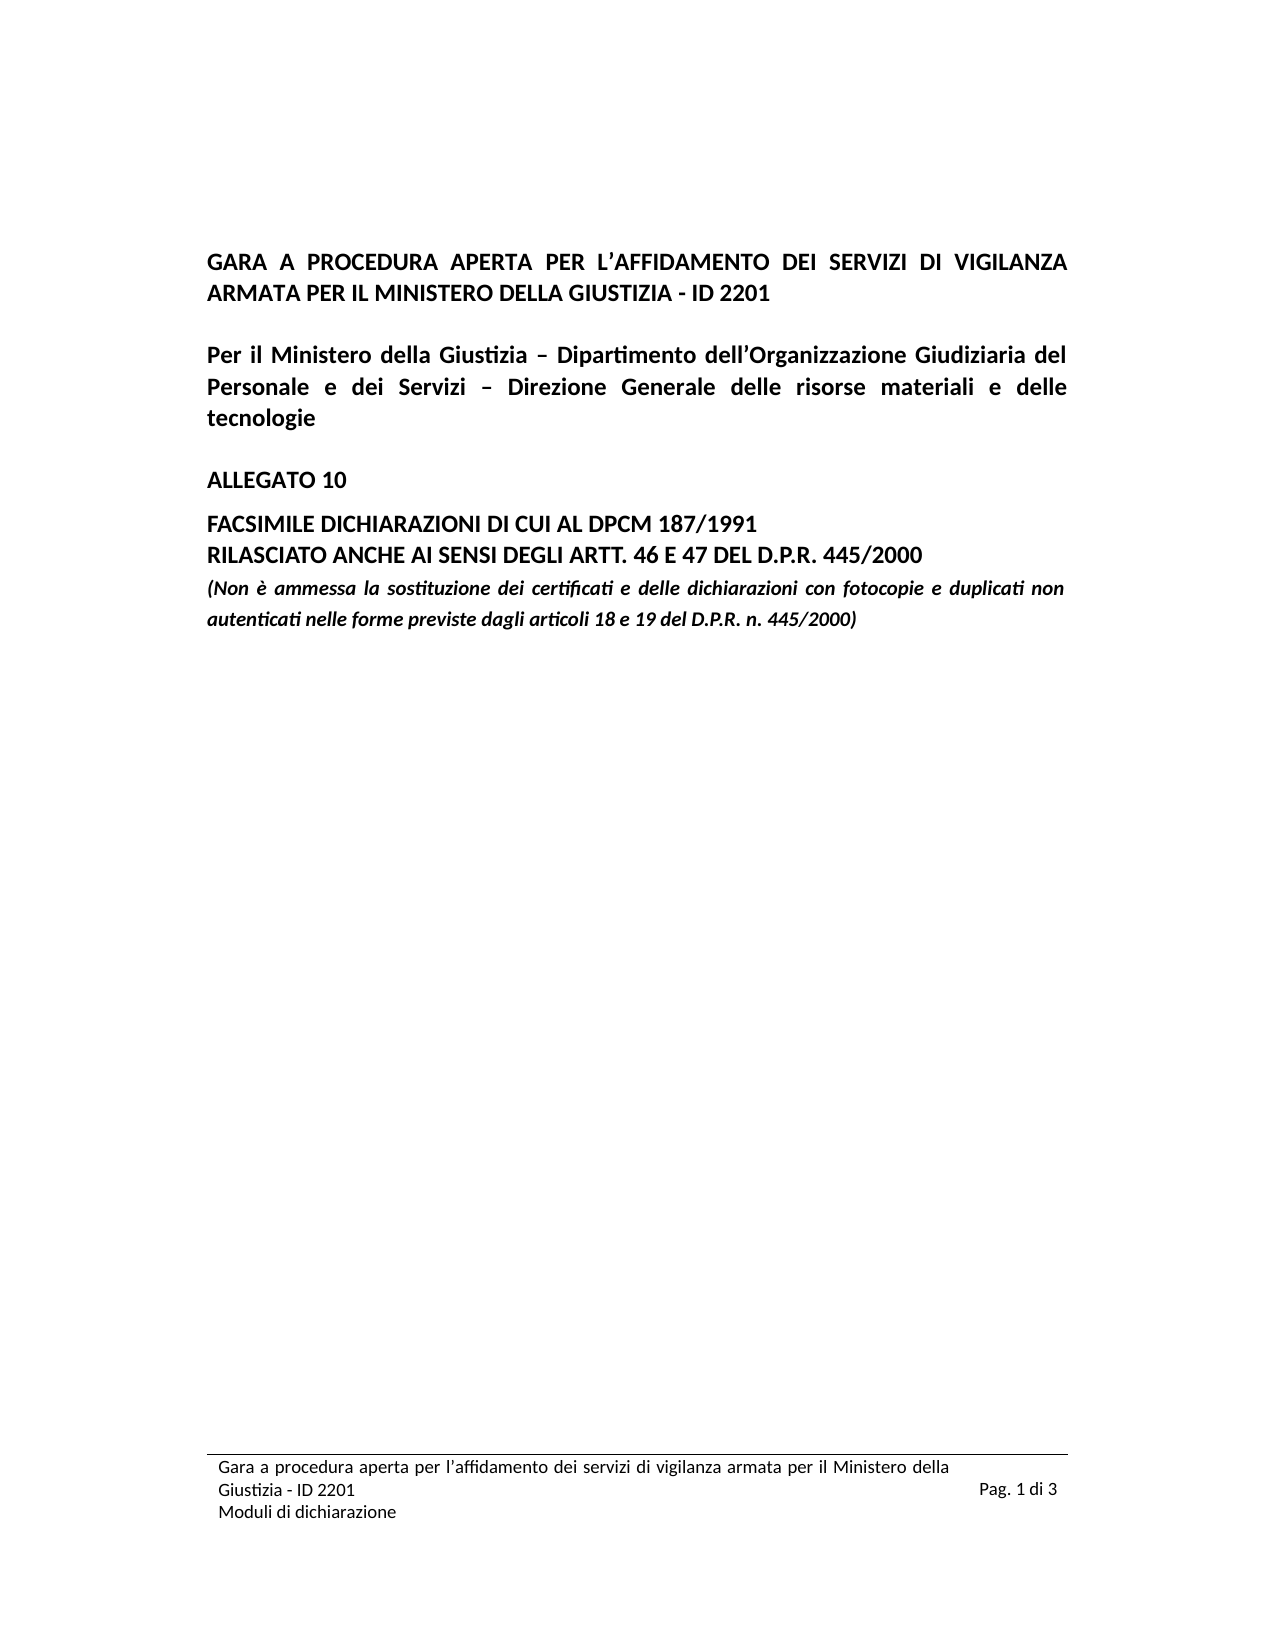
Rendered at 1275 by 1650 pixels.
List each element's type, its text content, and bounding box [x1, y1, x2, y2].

text GARA A PROCEDURA APERTA PER L’AFFIDAMENTO DEI SERVIZI DI VIGILANZA ARMATA PER IL MINISTERO DELLA GIUSTIZIA - ID 2201 [207, 245, 1068, 307]
text Per il Ministero della Giustizia – Dipartimento dell’Organizzazione Giudiziaria del Personale e dei Servizi – Direzione Generale delle risorse materiali e delle tecnologie [207, 339, 1068, 432]
text (Non è ammessa la sostituzione dei certificati e delle dichiarazioni con fotocopie e duplicati non autenticati nelle forme previste dagli articoli 18 e 19 del D.P.R. n. 445/2000) [207, 570, 1068, 632]
text FACSIMILE DICHIARAZIONI DI CUI AL DPCM 187/1991 [207, 507, 1068, 539]
text ALLEGATO 10 [207, 464, 1068, 495]
text RILASCIATO ANCHE AI SENSI DEGLI ARTT. 46 E 47 DEL D.P.R. 445/2000 [207, 539, 1068, 570]
